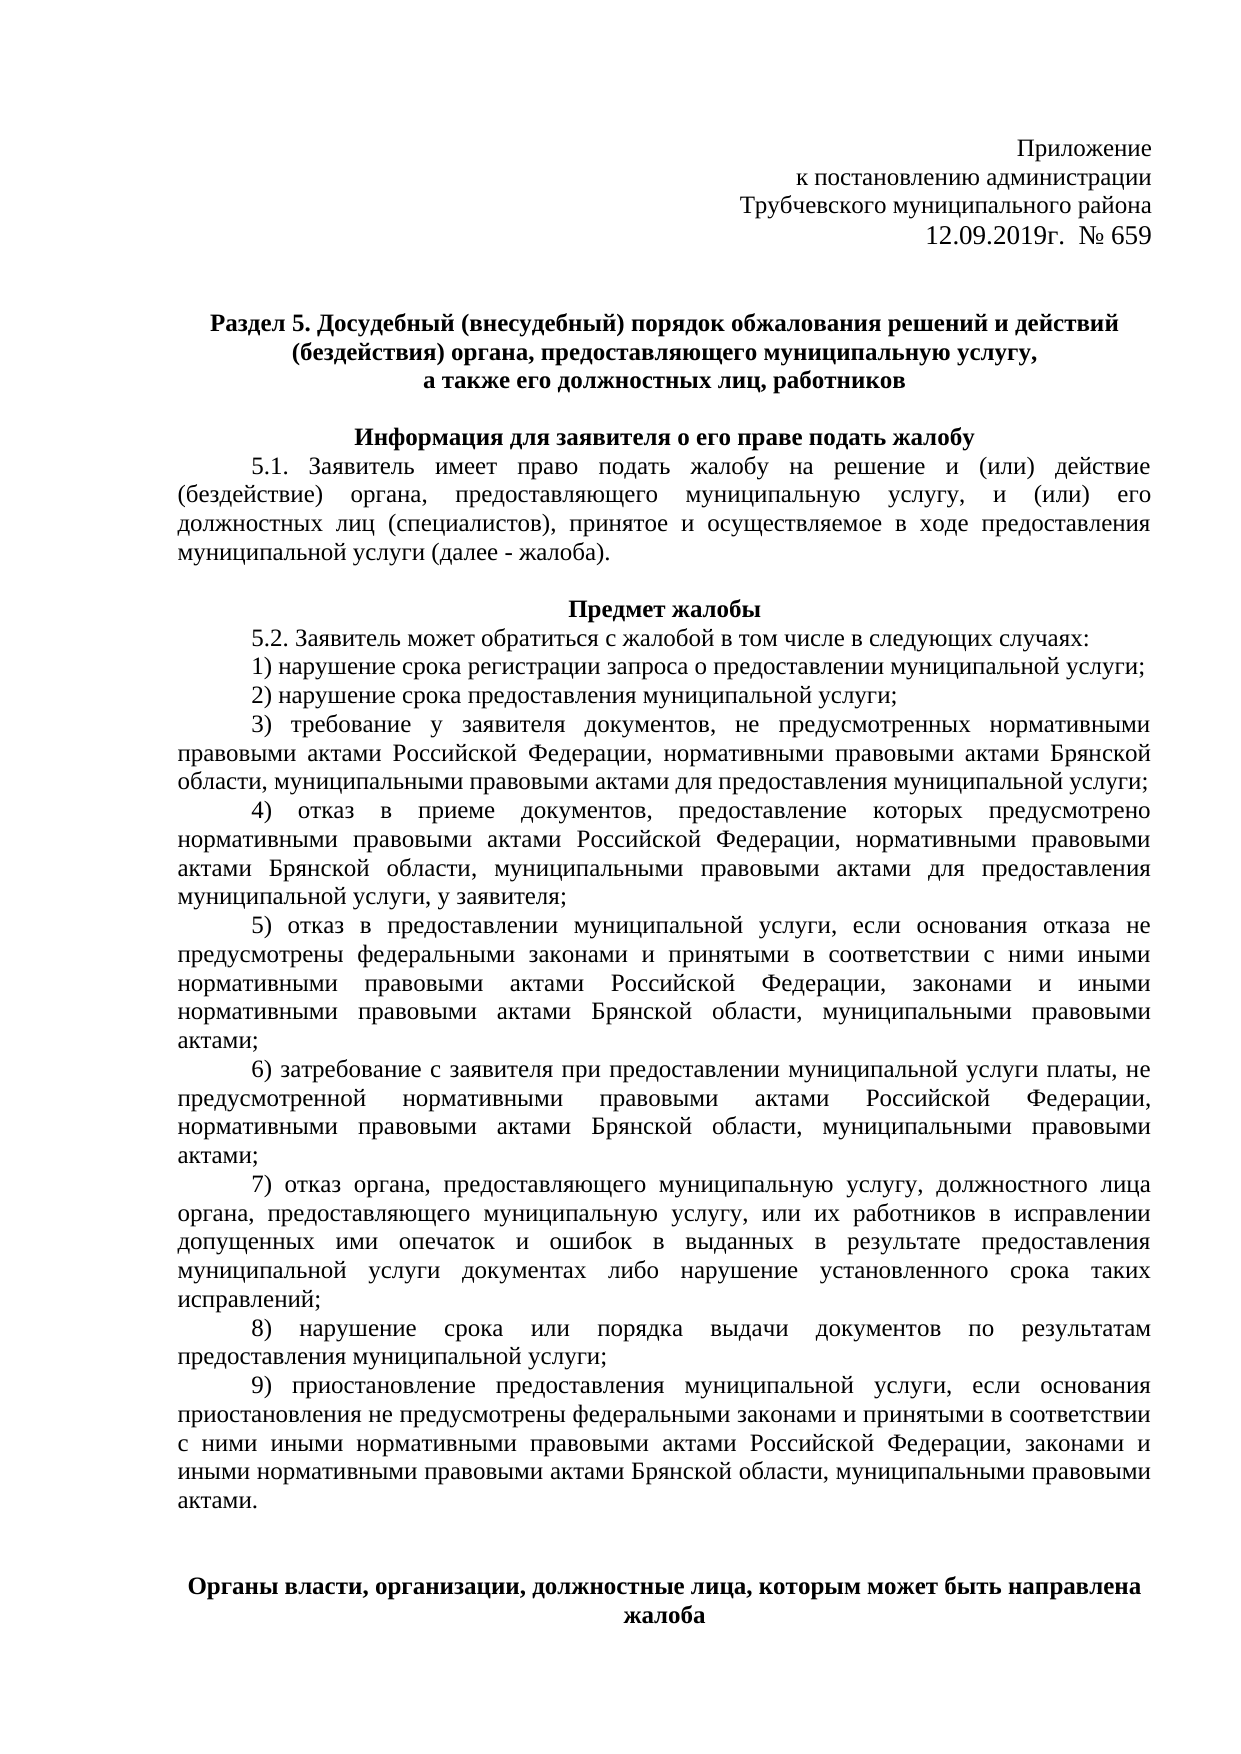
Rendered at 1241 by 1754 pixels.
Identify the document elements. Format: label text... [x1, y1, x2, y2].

text 5.1. Заявитель имеет право подать жалобу на решение и (или) действие (бездействие) органа, предоставляющего муниципальную услугу, и (или) его должностных лиц (специалистов), принятое и осуществляемое в ходе предоставления муниципальной услуги (далее - жалоба). [177, 451, 1152, 566]
text Предмет жалобы [177, 594, 1152, 623]
text Органы власти, организации, должностные лица, которым может быть направлена жалоба [177, 1571, 1152, 1629]
text 6) затребование с заявителя при предоставлении муниципальной услуги платы, не предусмотренной нормативными правовыми актами Российской Федерации, нормативными правовыми актами Брянской области, муниципальными правовыми актами; [177, 1054, 1152, 1169]
text 5.2. Заявитель может обратиться с жалобой в том числе в следующих случаях: [177, 623, 1152, 651]
text 8) нарушение срока или порядка выдачи документов по результатам предоставления муниципальной услуги; [177, 1313, 1152, 1370]
text к постановлению администрации [177, 162, 1152, 190]
text а также его должностных лиц, работников [177, 365, 1152, 394]
text 4) отказ в приеме документов, предоставление которых предусмотрено нормативными правовыми актами Российской Федерации, нормативными правовыми актами Брянской области, муниципальными правовыми актами для предоставления муниципальной услуги, у заявителя; [177, 795, 1152, 910]
text 9) приостановление предоставления муниципальной услуги, если основания приостановления не предусмотрены федеральными законами и принятыми в соответствии с ними иными нормативными правовыми актами Российской Федерации, законами и иными нормативными правовыми актами Брянской области, муниципальными правовыми актами. [177, 1370, 1152, 1514]
text 5) отказ в предоставлении муниципальной услуги, если основания отказа не предусмотрены федеральными законами и принятыми в соответствии с ними иными нормативными правовыми актами Российской Федерации, законами и иными нормативными правовыми актами Брянской области, муниципальными правовыми актами; [177, 910, 1152, 1054]
text Трубчевского муниципального района [177, 190, 1152, 219]
text 2) нарушение срока предоставления муниципальной услуги; [177, 680, 1152, 709]
text Приложение [177, 133, 1152, 162]
text 12.09.2019г. № 659 [177, 219, 1152, 250]
text Раздел 5. Досудебный (внесудебный) порядок обжалования решений и действий (бездействия) органа, предоставляющего муниципальную услугу, [177, 308, 1152, 365]
text 7) отказ органа, предоставляющего муниципальную услугу, должностного лица органа, предоставляющего муниципальную услугу, или их работников в исправлении допущенных ими опечаток и ошибок в выданных в результате предоставления муниципальной услуги документах либо нарушение установленного срока таких исправлений; [177, 1169, 1152, 1313]
text 3) требование у заявителя документов, не предусмотренных нормативными правовыми актами Российской Федерации, нормативными правовыми актами Брянской области, муниципальными правовыми актами для предоставления муниципальной услуги; [177, 709, 1152, 795]
text 1) нарушение срока регистрации запроса о предоставлении муниципальной услуги; [177, 651, 1152, 680]
text Информация для заявителя о его праве подать жалобу [177, 422, 1152, 451]
